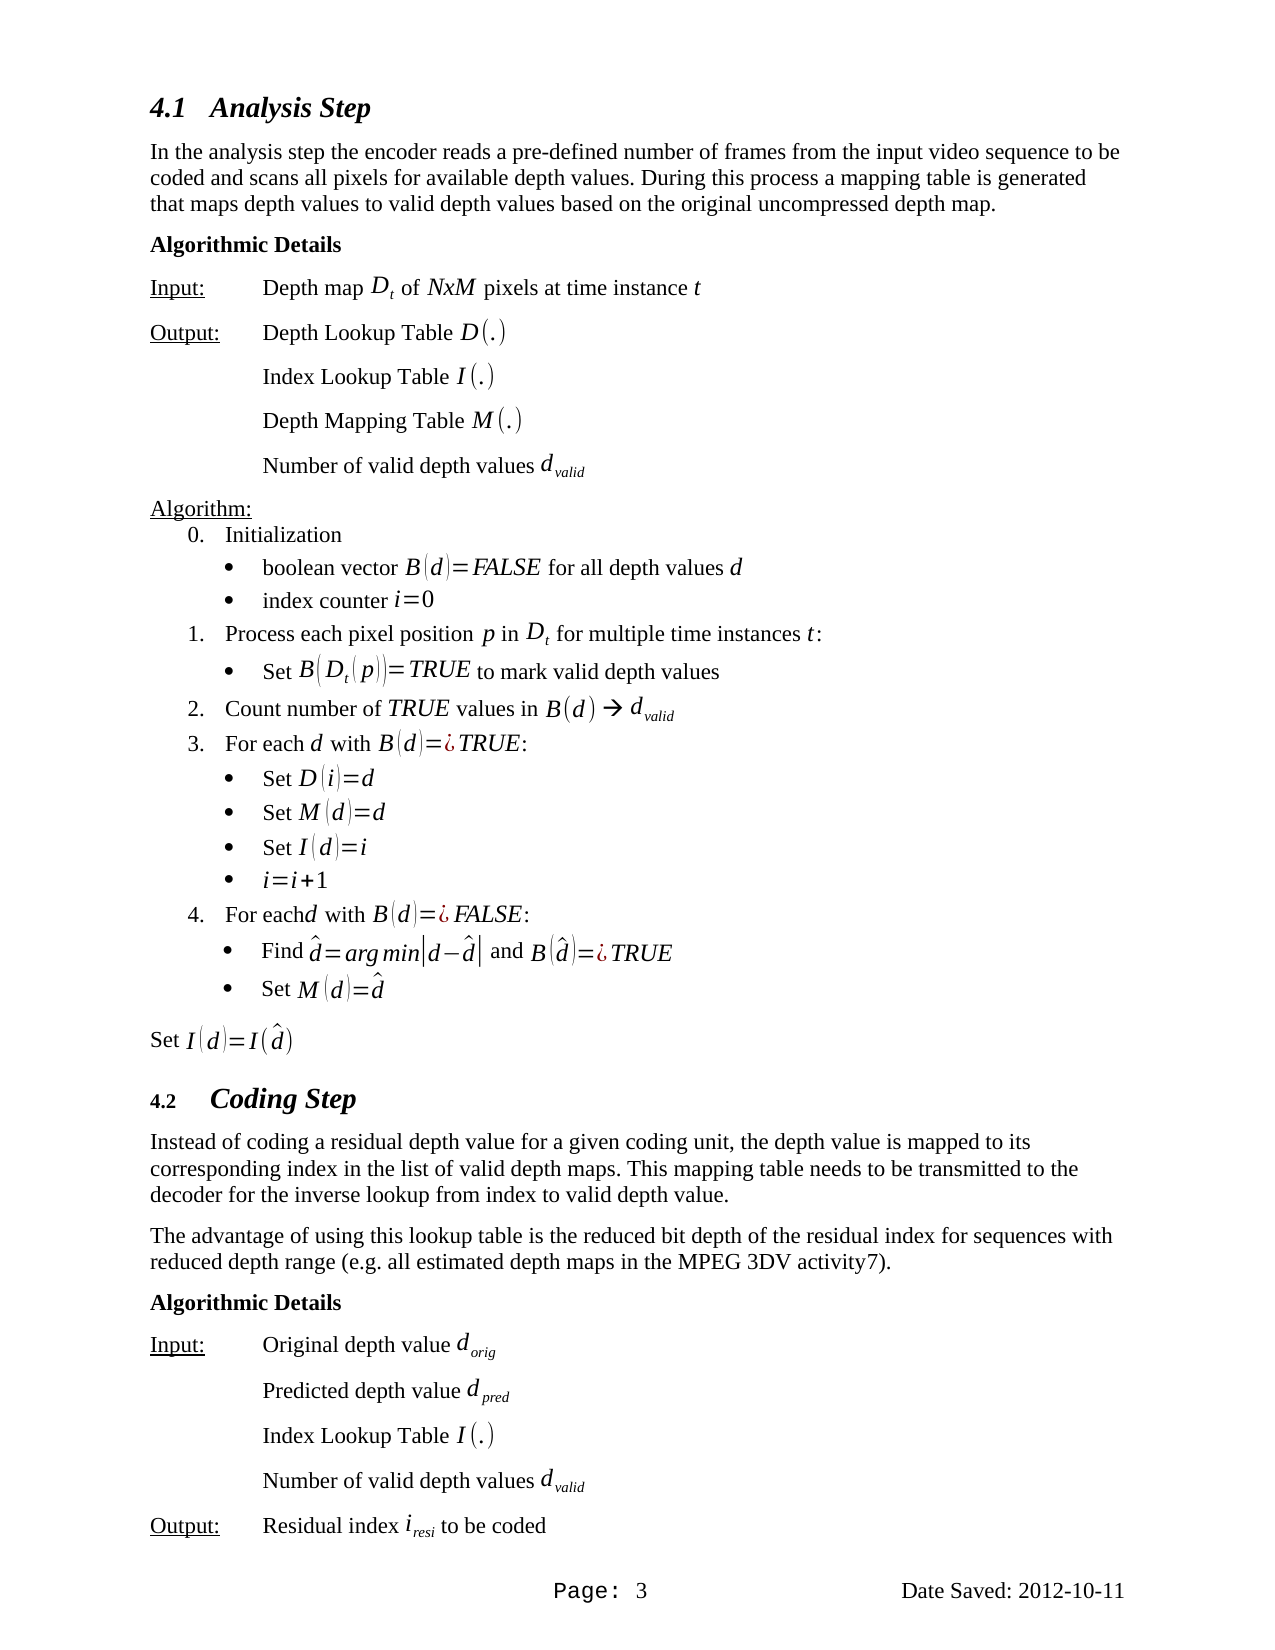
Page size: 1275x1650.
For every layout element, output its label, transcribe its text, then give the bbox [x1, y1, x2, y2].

text Predicted depth value [150, 1374, 1125, 1406]
text Instead of coding a residual depth value for a given coding unit, the depth value is mapped to its corresponding index in the list of valid depth maps. This mapping table needs to be transmitted to the decoder for the inverse lookup from index to valid depth value. [150, 1128, 1125, 1207]
text Input: Original depth value [150, 1329, 1125, 1360]
text Output: Depth Lookup Table [150, 317, 1125, 347]
list Count number of values in [187, 693, 1125, 724]
text The advantage of using this lookup table is the reduced bit depth of the residual index for sequences with reduced depth range (e.g. all estimated depth maps in the MPEG 3DV activity). [150, 1222, 1125, 1274]
subtitle Coding Step [150, 1081, 1125, 1114]
list Find and [224, 933, 1125, 968]
text Number of valid depth values [150, 449, 1125, 481]
text Algorithmic Details [150, 1288, 1125, 1315]
list For each with : [187, 728, 1125, 759]
list Set [225, 763, 1125, 793]
text Depth Mapping Table [150, 405, 1125, 435]
list Set [225, 832, 1125, 862]
text Number of valid depth values [150, 1464, 1125, 1496]
text Algorithmic Details [150, 231, 1125, 257]
text Algorithm: [150, 495, 1125, 521]
list Set to mark valid depth values [225, 653, 1125, 689]
list Set [225, 797, 1125, 828]
list index counter [225, 586, 1125, 614]
list boolean vector for all depth values [225, 552, 1125, 582]
text Index Lookup Table [150, 1420, 1125, 1450]
text Index Lookup Table [150, 361, 1125, 391]
text In the analysis step the encoder reads a pre-defined number of frames from the input video sequence to be coded and scans all pixels for available depth values. During this process a mapping table is generated that maps depth values to valid depth values based on the original uncompressed depth map. [150, 138, 1125, 217]
list Set [224, 972, 1125, 1005]
text Set [150, 1023, 1125, 1056]
list Initialization [187, 521, 1125, 548]
text Input: Depth map of pixels at time instance [150, 271, 1125, 303]
text Output: Residual index to be coded [150, 1510, 1125, 1541]
list For each with : [187, 899, 1125, 929]
list Process each pixel position in for multiple time instances : [187, 617, 1125, 649]
subtitle Analysis Step [150, 90, 1125, 123]
